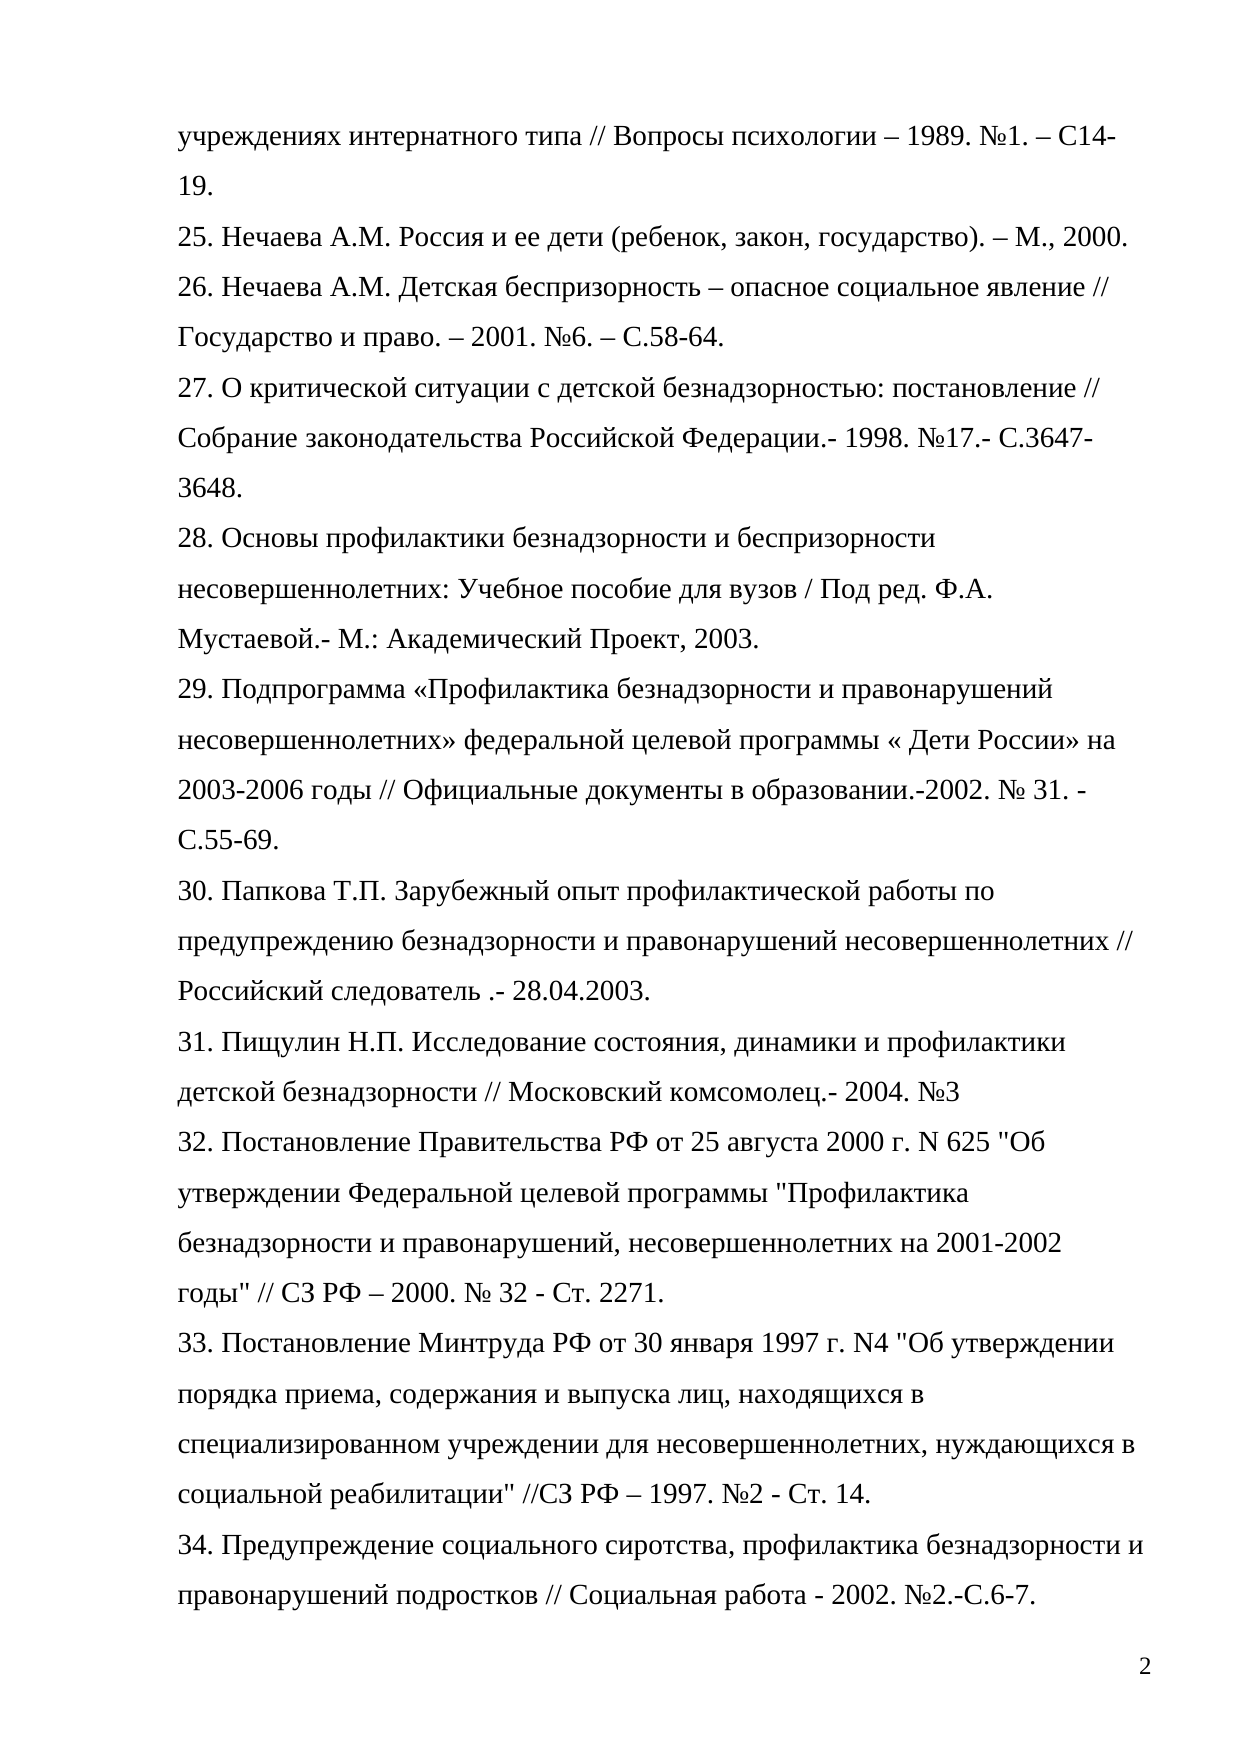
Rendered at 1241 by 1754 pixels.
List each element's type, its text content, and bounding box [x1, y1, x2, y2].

text 25. Нечаева А.М. Россия и ее дети (ребенок, закон, государство). – М., 2000. [177, 219, 1152, 252]
text 27. О критической ситуации с детской безнадзорностью: постановление // Собрание законодательства Российской Федерации.- 1998. №17.- С.3647-3648. [177, 370, 1152, 504]
text 29. Подпрограмма «Профилактика безнадзорности и правонарушений несовершеннолетних» федеральной целевой программы « Дети России» на 2003-2006 годы // Официальные документы в образовании.-2002. № 31. - С.55-69. [177, 672, 1152, 856]
text 26. Нечаева А.М. Детская беспризорность – опасное социальное явление // Государство и право. – 2001. №6. – С.58-64. [177, 269, 1152, 353]
text 30. Папкова Т.П. Зарубежный опыт профилактической работы по предупреждению безнадзорности и правонарушений несовершеннолетних // Российский следователь .- 28.04.2003. [177, 873, 1152, 1007]
text 33. Постановление Минтруда РФ от 30 января 1997 г. N4 "Об утверждении порядка приема, содержания и выпуска лиц, находящихся в специализированном учреждении для несовершеннолетних, нуждающихся в социальной реабилитации" //СЗ РФ – 1997. №2 - Ст. 14. [177, 1326, 1152, 1510]
text 34. Предупреждение социального сиротства, профилактика безнадзорности и правонарушений подростков // Социальная работа - 2002. №2.-С.6-7. [177, 1527, 1152, 1611]
text 32. Постановление Правительства РФ от 25 августа 2000 г. N 625 "Об утверждении Федеральной целевой программы "Профилактика безнадзорности и правонарушений, несовершеннолетних на 2001-2002 годы" // СЗ РФ – 2000. № 32 - Ст. 2271. [177, 1124, 1152, 1309]
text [177, 118, 1152, 202]
text 28. Основы профилактики безнадзорности и беспризорности несовершеннолетних: Учебное пособие для вузов / Под ред. Ф.А. Мустаевой.- М.: Академический Проект, 2003. [177, 521, 1152, 655]
text 31. Пищулин Н.П. Исследование состояния, динамики и профилактики детской безнадзорности // Московский комсомолец.- 2004. №3 [177, 1024, 1152, 1108]
